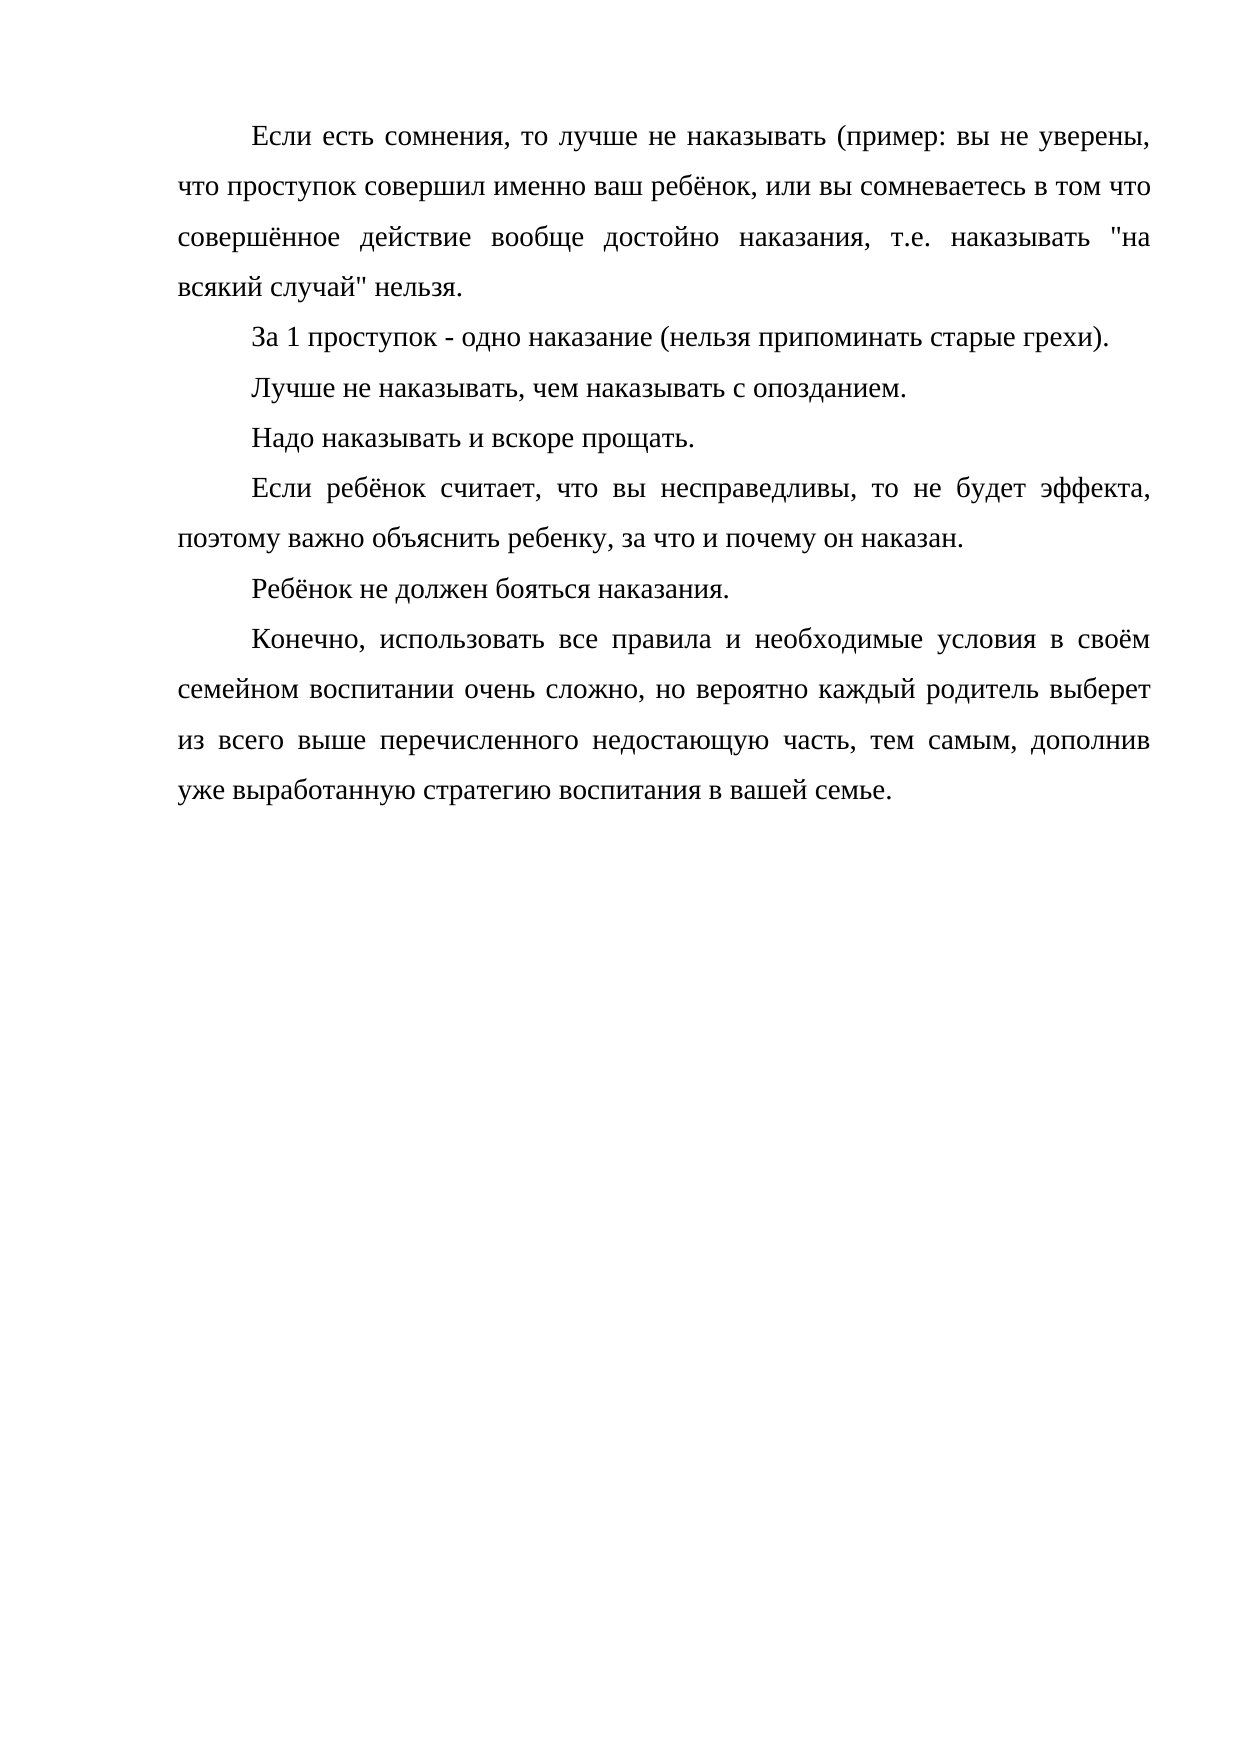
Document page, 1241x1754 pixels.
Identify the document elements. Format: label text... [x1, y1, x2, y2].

text За 1 проступок - одно наказание (нельзя припоминать старые грехи). [177, 319, 1152, 353]
text Лучше не наказывать, чем наказывать с опозданием. [177, 370, 1152, 403]
text Конечно, использовать все правила и необходимые условия в своём семейном воспитании очень сложно, но вероятно каждый родитель выберет из всего выше перечисленного недостающую часть, тем самым, дополнив уже выработанную стратегию воспитания в вашей семье. [177, 621, 1152, 806]
text Ребёнок не должен бояться наказания. [177, 571, 1152, 604]
text Если ребёнок считает, что вы несправедливы, то не будет эффекта, поэтому важно объяснить ребенку, за что и почему он наказан. [177, 470, 1152, 554]
text Надо наказывать и вскоре прощать. [177, 420, 1152, 453]
text Если есть сомнения, то лучше не наказывать (пример: вы не уверены, что проступок совершил именно ваш ребёнок, или вы сомневаетесь в том что совершённое действие вообще достойно наказания, т.е. наказывать "на всякий случай" нельзя. [177, 118, 1152, 303]
